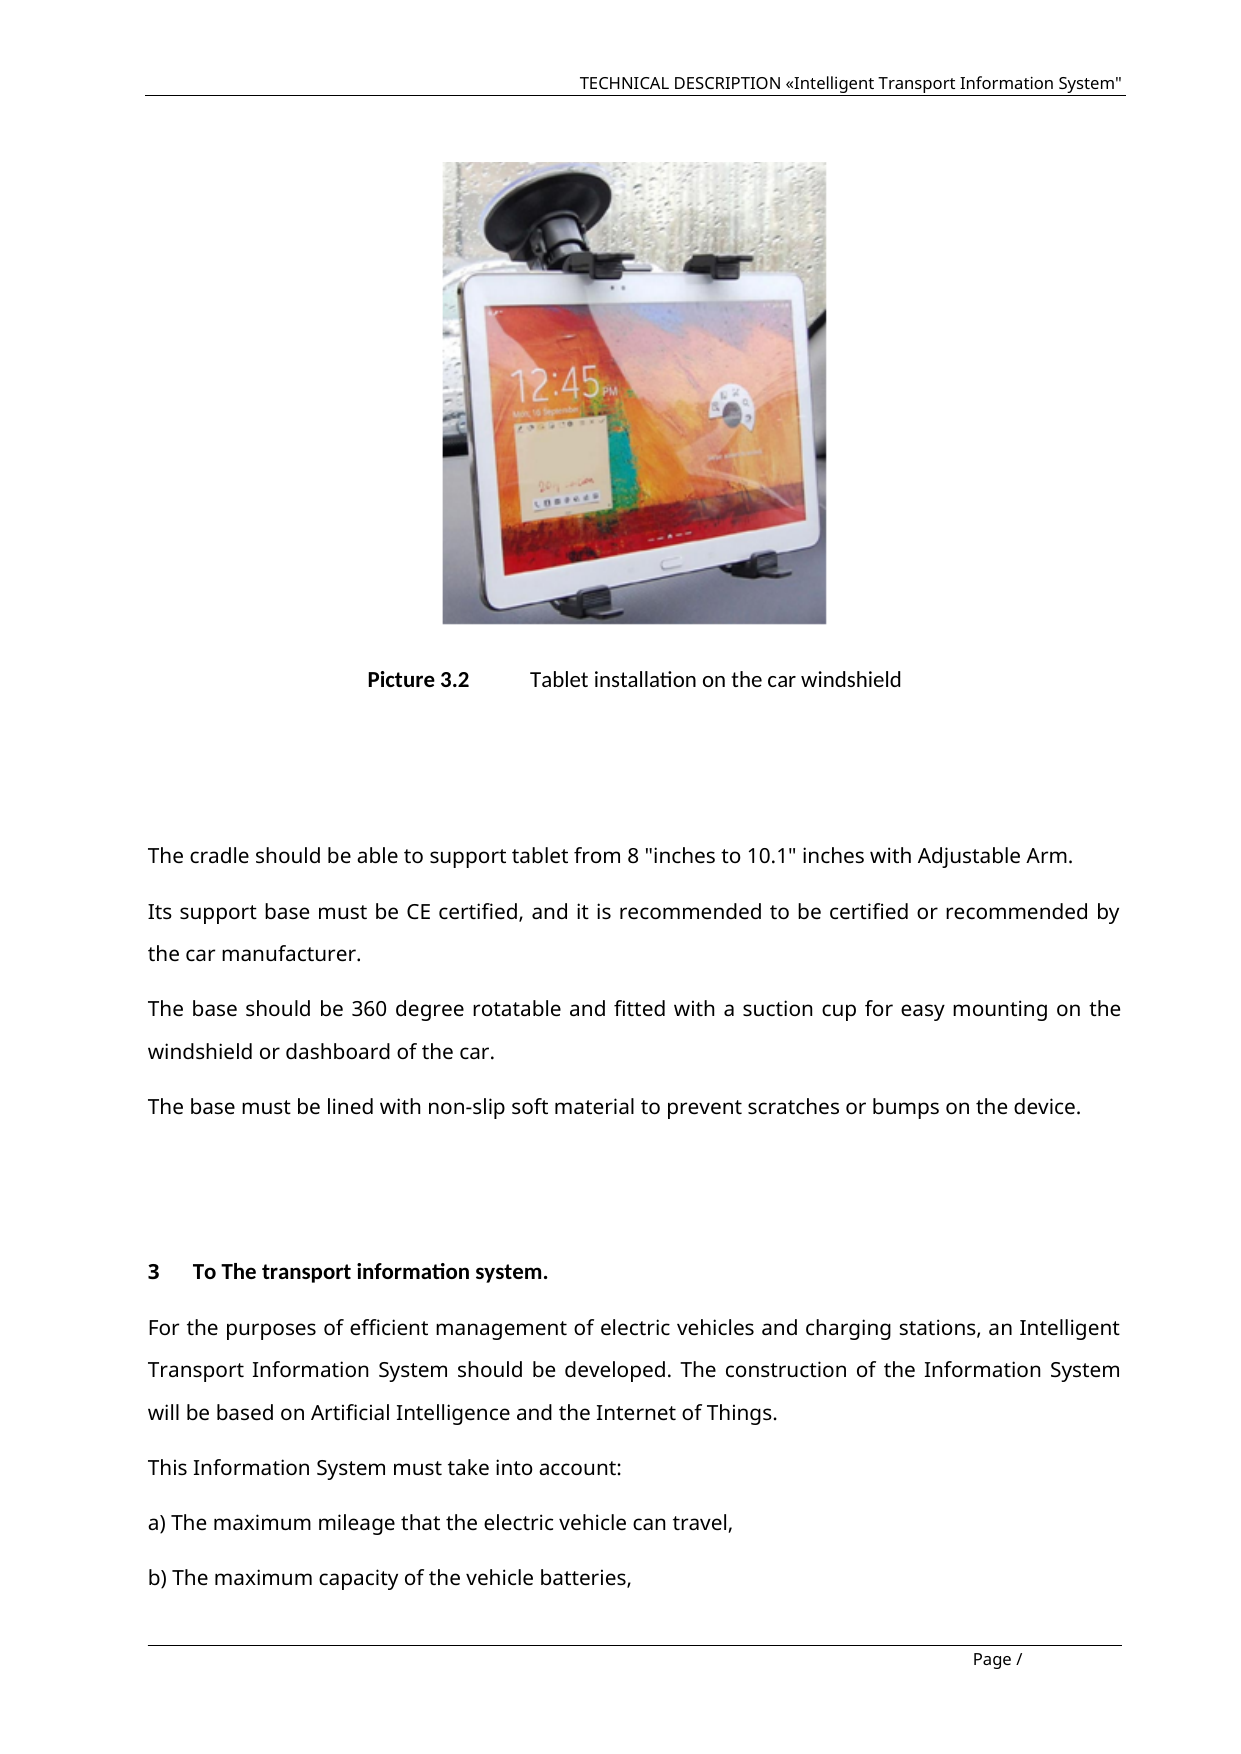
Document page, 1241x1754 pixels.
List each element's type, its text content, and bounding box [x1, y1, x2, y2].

text This Information System must take into account: [148, 1453, 1122, 1481]
picture [442, 162, 828, 626]
text The cradle should be able to support tablet from 8 "inches to 10.1" inches with Adjustable Arm. [148, 842, 1122, 870]
text The base must be lined with non-slip soft material to prevent scratches or bumps on the device. [148, 1092, 1122, 1121]
text Its support base must be CE certified, and it is recommended to be certified or recommended by the car manufacturer. [148, 897, 1122, 968]
text For the purposes of efficient management of electric vehicles and charging stations, an Intelligent Transport Information System should be developed. The construction of the Information System will be based on Artificial Intelligence and the Internet of Things. [148, 1313, 1122, 1426]
subtitle Το The transport information system. [148, 1257, 1122, 1286]
text Picture 3.2 Tablet installation on the car windshield [148, 665, 1122, 693]
text b) The maximum capacity of the vehicle batteries, [148, 1563, 1122, 1592]
text a) The maximum mileage that the electric vehicle can travel, [148, 1508, 1122, 1536]
text The base should be 360 ​​degree rotatable and fitted with a suction cup for easy mounting on the windshield or dashboard of the car. [148, 994, 1122, 1066]
